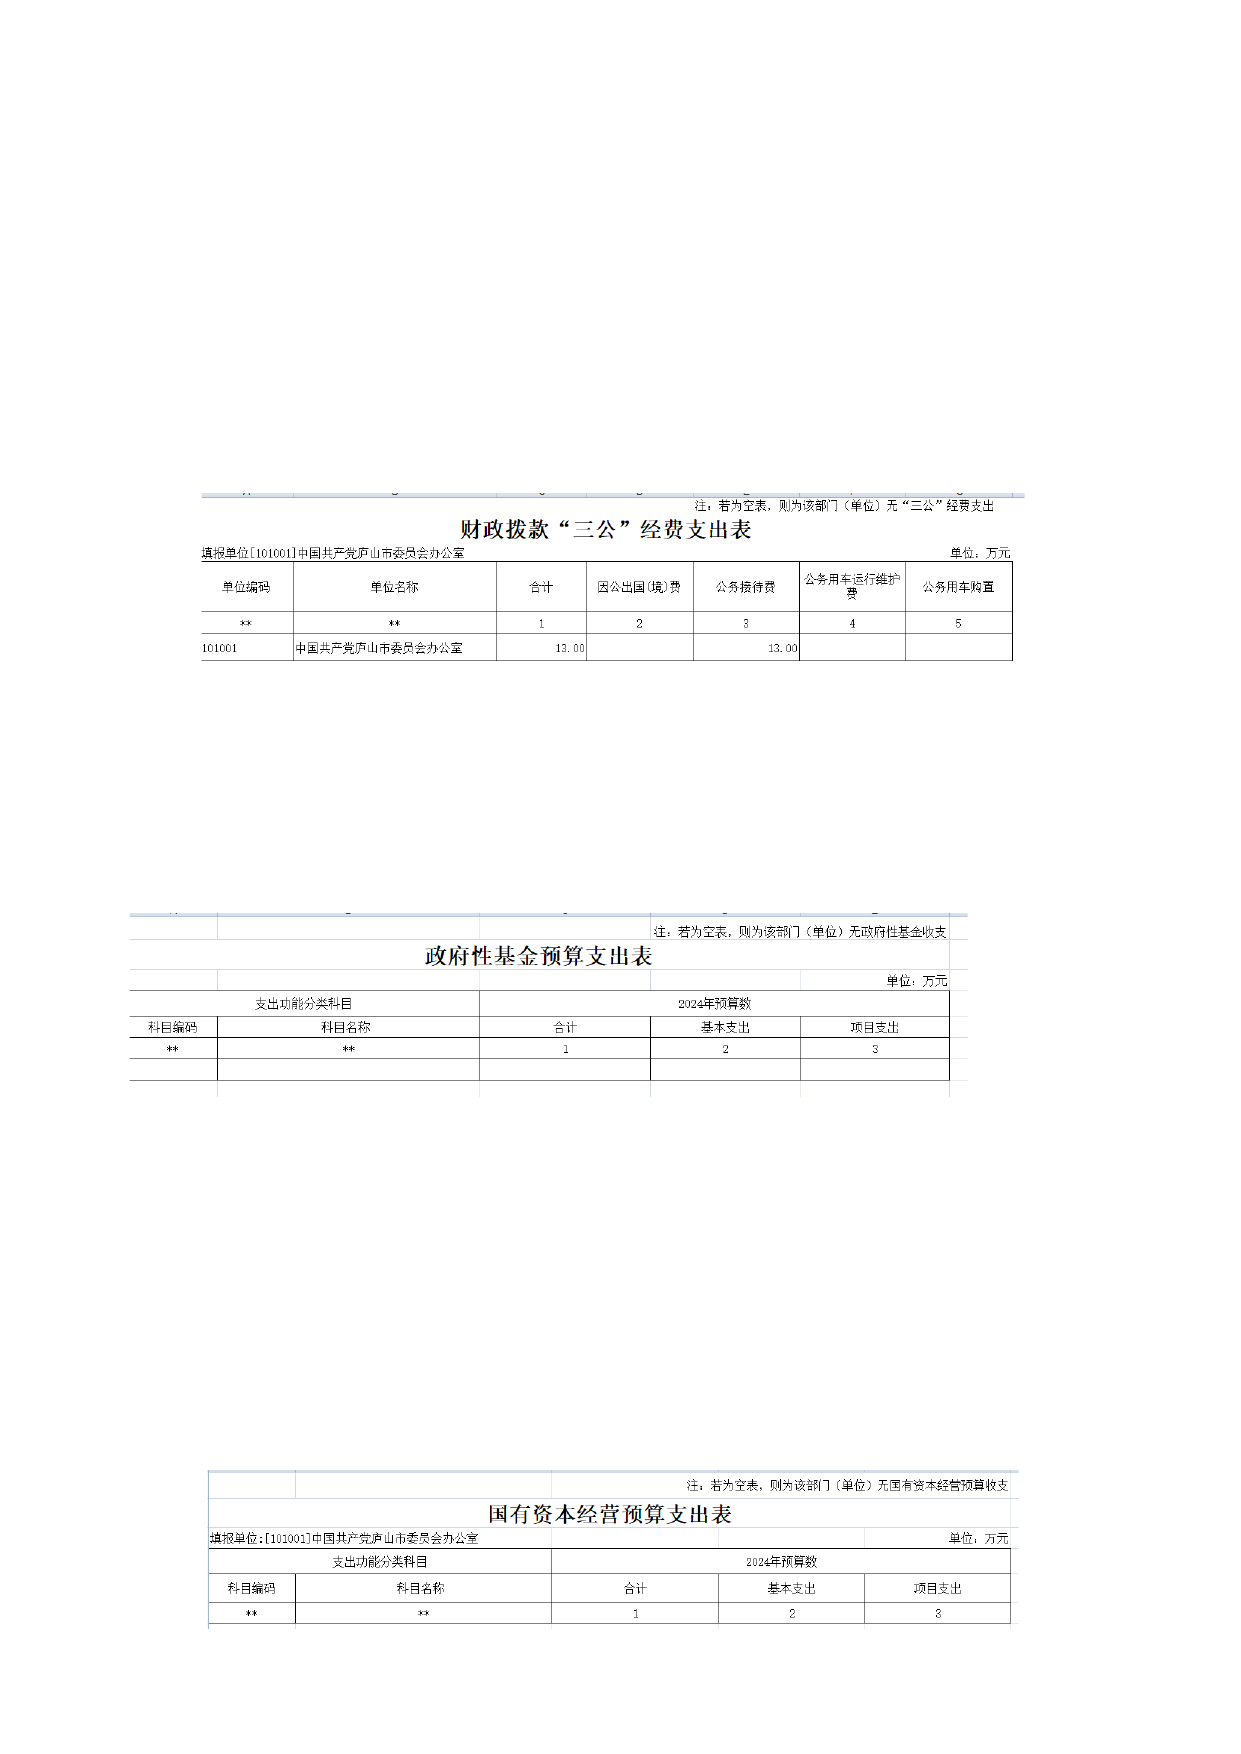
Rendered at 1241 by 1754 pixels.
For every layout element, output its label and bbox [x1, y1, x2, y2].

picture [201, 493, 1025, 673]
picture [207, 1470, 1019, 1629]
picture [129, 913, 968, 1097]
